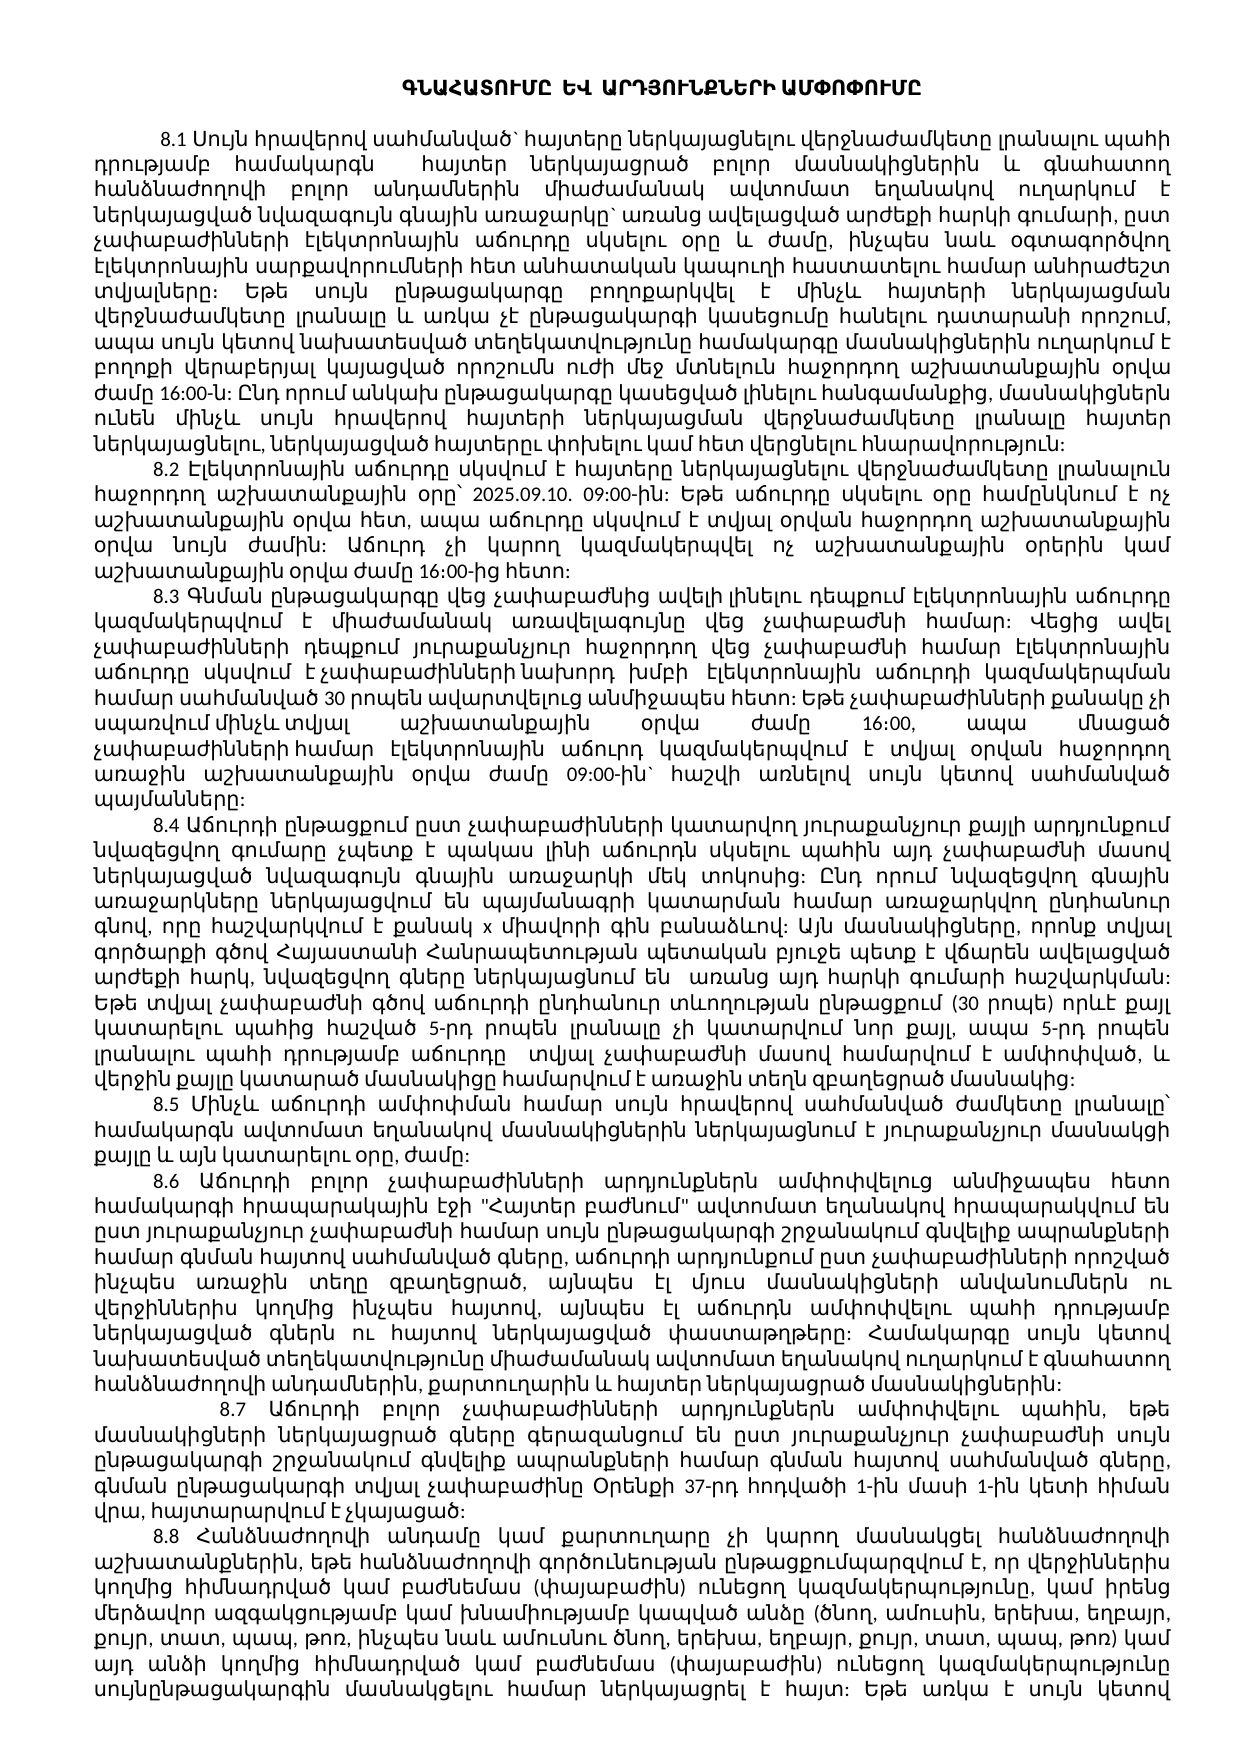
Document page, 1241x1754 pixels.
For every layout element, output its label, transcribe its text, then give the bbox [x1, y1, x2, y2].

text 8.4 Աճուրդի ընթացքում ըստ չափաբաժինների կատարվող յուրաքանչյուր քայլի արդյունքում նվազեցվող գումարը չպետք է պակաս լինի աճուրդն սկսելու պահին այդ չափաբաժնի մասով ներկայացված նվազագույն գնային առաջարկի մեկ տոկոսից: Ընդ որում նվազեցվող գնային առաջարկները ներկայացվում են պայմանագրի կատարման համար առաջարկվող ընդհանուր գնով, որը հաշվարկվում է քանակ x միավորի գին բանաձևով: Այն մասնակիցները, որոնք տվյալ գործարքի գծով Հայաստանի Հանրապետության պետական բյուջե պետք է վճարեն ավելացված արժեքի հարկ, նվազեցվող գները ներկայացնում են առանց այդ հարկի գումարի հաշվարկման: Եթե տվյալ չափաբաժնի գծով աճուրդի ընդհանուր տևողության ընթացքում (30 րոպե) որևէ քայլ կատարելու պահից հաշված 5-րդ րոպեն լրանալը չի կատարվում նոր քայլ, ապա 5-րդ րոպեն լրանալու պահի դրությամբ աճուրդը տվյալ չափաբաժնի մասով համարվում է ամփոփված, և վերջին քայլը կատարած մասնակիցը համարվում է առաջին տեղն զբաղեցրած մասնակից: [94, 812, 1171, 1092]
text 8.5 Մինչև աճուրդի ամփոփման համար սույն հրավերով սահմանված ժամկետը լրանալը՝ համակարգն ավտոմատ եղանակով մասնակիցներին ներկայացնում է յուրաքանչյուր մասնակցի քայլը և այն կատարելու օրը, ժամը: [94, 1092, 1171, 1168]
text ԳՆԱՀԱՏՈՒՄԸ ԵՎ ԱՐԴՅՈՒՆՔՆԵՐԻ ԱՄՓՈՓՈՒՄԸ [94, 75, 1171, 100]
text 8.1 Սույն հրավերով սահմանված` հայտերը ներկայացնելու վերջնաժամկետը լրանալու պահի դրությամբ համակարգն հայտեր ներկայացրած բոլոր մասնակիցներին և գնահատող հանձնաժողովի բոլոր անդամներին միաժամանակ ավտոմատ եղանակով ուղարկում է ներկայացված նվազագույն գնային առաջարկը` առանց ավելացված արժեքի հարկի գումարի, ըստ չափաբաժինների էլեկտրոնային աճուրդը սկսելու օրը և ժամը, ինչպես նաև օգտագործվող էլեկտրոնային սարքավորումների հետ անհատական կապուղի հաստատելու համար անհրաժեշտ տվյալները։ Եթե սույն ընթացակարգը բողոքարկվել է մինչև հայտերի ներկայացման վերջնաժամկետը լրանալը և առկա չէ ընթացակարգի կասեցումը հանելու դատարանի որոշում, ապա սույն կետով նախատեսված տեղեկատվությունը համակարգը մասնակիցներին ուղարկում է բողոքի վերաբերյալ կայացված որոշումն ուժի մեջ մտնելուն հաջորդող աշխատանքային օրվա ժամը 16:00-ն: Ընդ որում անկախ ընթացակարգը կասեցված լինելու հանգամանքից, մասնակիցներն ունեն մինչև սույն հրավերով հայտերի ներկայացման վերջնաժամկետը լրանալը հայտեր ներկայացնելու, ներկայացված հայտերըւ փոխելու կամ հետ վերցնելու հնարավորություն: [94, 126, 1171, 456]
text 8.7 Աճուրդի բոլոր չափաբաժինների արդյունքներն ամփոփվելու պահին, եթե մասնակիցների ներկայացրած գները գերազանցում են ըստ յուրաքանչյուր չափաբաժնի սույն ընթացակարգի շրջանակում գնվելիք ապրանքների համար գնման հայտով սահմանված գները, գնման ընթացակարգի տվյալ չափաբաժինը Օրենքի 37-րդ հոդվածի 1-ին մասի 1-ին կետի հիման վրա, հայտարարվում է չկայացած: [94, 1397, 1171, 1524]
text 8.2 Էլեկտրոնային աճուրդը սկսվում է հայտերը ներկայացնելու վերջնաժամկետը լրանալուն հաջորդող աշխատանքային օրը՝ 2025.09.10. 09:00 -ին: Եթե աճուրդը սկսելու օրը համընկնում է ոչ աշխատանքային օրվա հետ, ապա աճուրդը սկսվում է տվյալ օրվան հաջորդող աշխատանքային օրվա նույն ժամին: Աճուրդ չի կարող կազմակերպվել ոչ աշխատանքային օրերին կամ աշխատանքային օրվա ժամը 16։00-ից հետո: [94, 456, 1171, 583]
text 8.3 Գնման ընթացակարգը վեց չափաբաժնից ավելի լինելու դեպքում էլեկտրոնային աճուրդը կազմակերպվում է միաժամանակ առավելագույնը վեց չափաբաժնի համար: Վեցից ավել չափաբաժինների դեպքում յուրաքանչյուր հաջորդող վեց չափաբաժնի համար էլեկտրոնային աճուրդը սկսվում է չափաբաժինների նախորդ խմբի էլեկտրոնային աճուրդի կազմակերպման համար սահմանված 30 րոպեն ավարտվելուց անմիջապես հետո: Եթե չափաբաժինների քանակը չի սպառվում մինչև տվյալ աշխատանքային օրվա ժամը 16։00, ապա մնացած չափաբաժինների համար էլեկտրոնային աճուրդ կազմակերպվում է տվյալ օրվան հաջորդող առաջին աշխատանքային օրվա ժամը 09:00-ին` հաշվի առնելով սույն կետով սահմանված պայմանները: [94, 583, 1171, 812]
text 8.6 Աճուրդի բոլոր չափաբաժինների արդյունքներն ամփոփվելուց անմիջապես հետո համակարգի հրապարակային էջի "Հայտեր բաժնում" ավտոմատ եղանակով հրապարակվում են ըստ յուրաքանչյուր չափաբաժնի համար սույն ընթացակարգի շրջանակում գնվելիք ապրանքների համար գնման հայտով սահմանված գները, աճուրդի արդյունքում ըստ չափաբաժինների որոշված ինչպես առաջին տեղը զբաղեցրած, այնպես էլ մյուս մասնակիցների անվանումներն ու վերջիններիս կողմից ինչպես հայտով, այնպես էլ աճուրդն ամփոփվելու պահի դրությամբ ներկայացված գներն ու հայտով ներկայացված փաստաթղթերը: Համակարգը սույն կետով նախատեսված տեղեկատվությունը միաժամանակ ավտոմատ եղանակով ուղարկում է գնահատող հանձնաժողովի անդամներին, քարտուղարին և հայտեր ներկայացրած մասնակիցներին: [94, 1168, 1171, 1397]
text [94, 1524, 1171, 1702]
